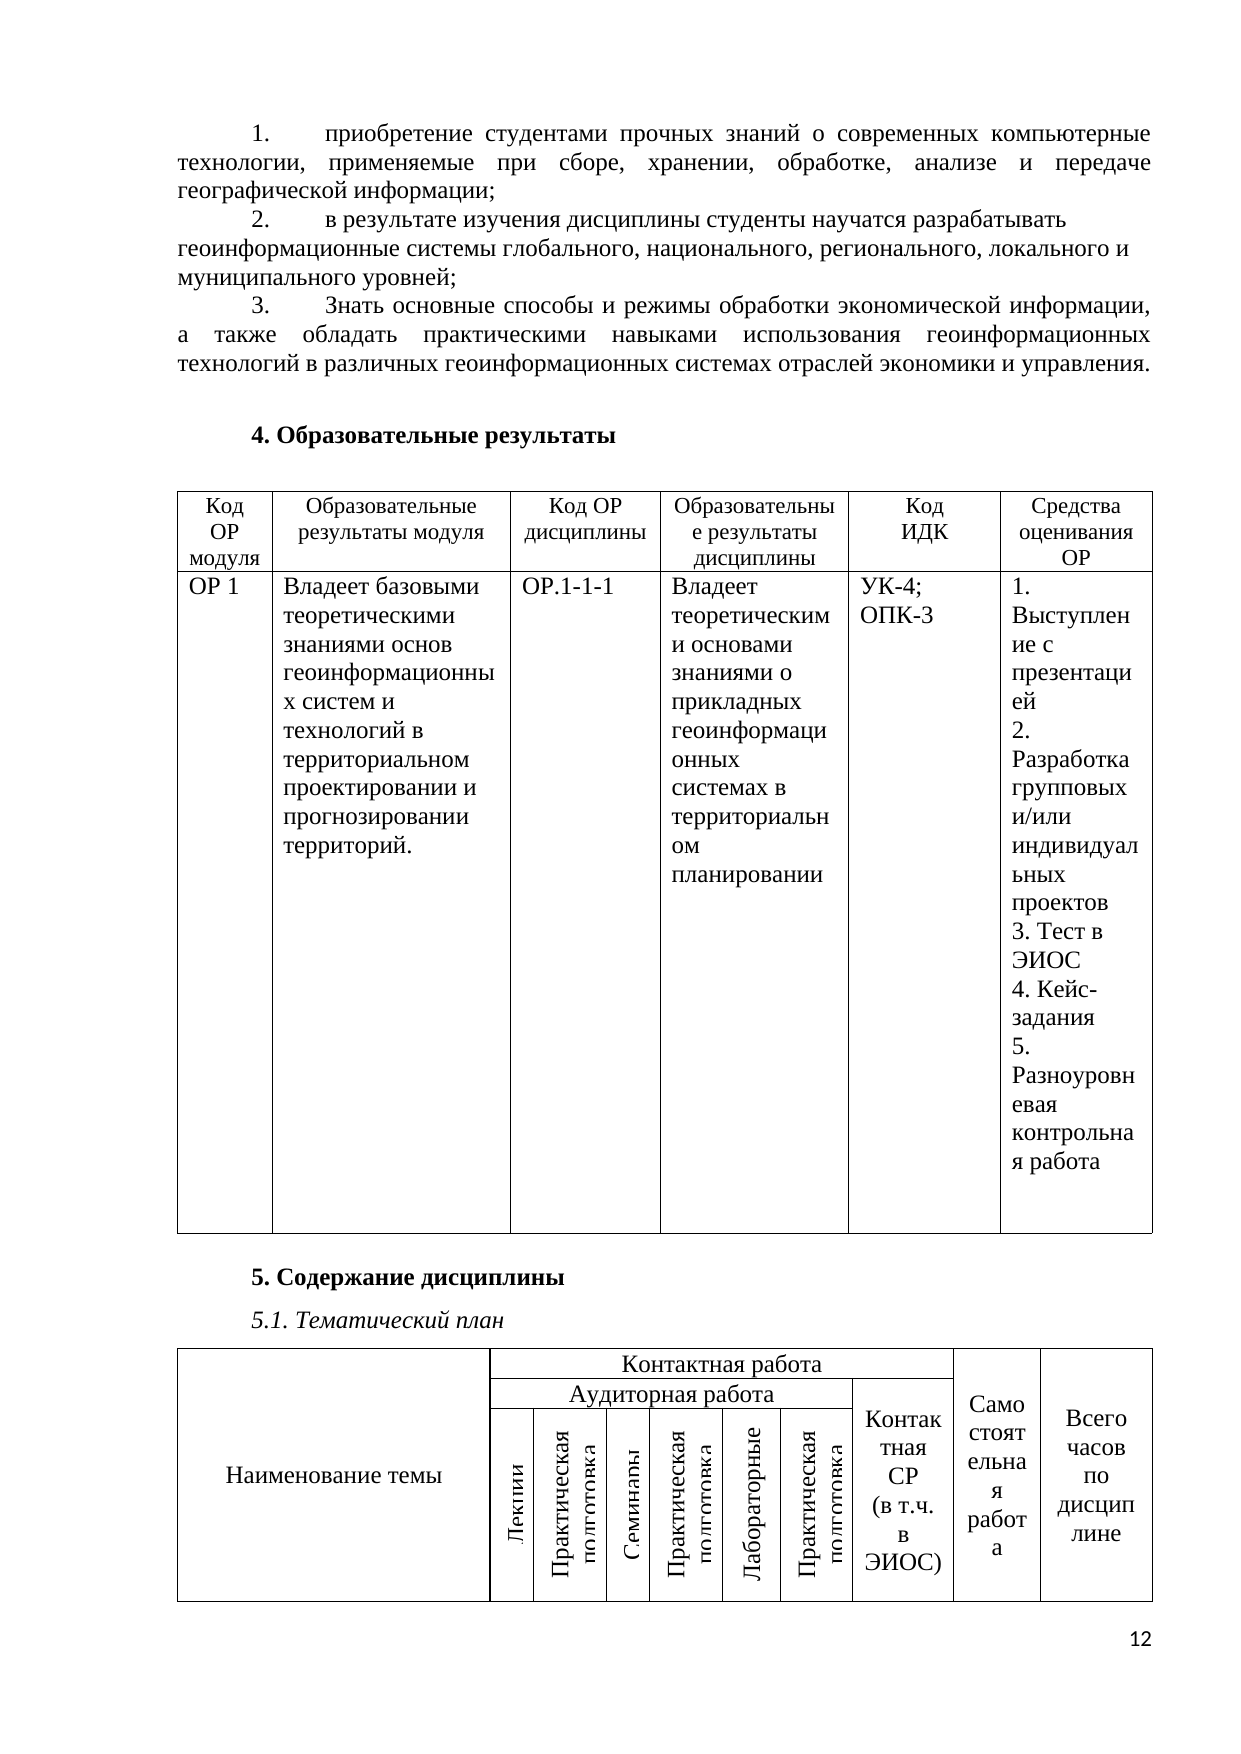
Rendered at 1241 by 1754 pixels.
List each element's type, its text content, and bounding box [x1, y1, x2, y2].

table_header Контактная работа [491, 1349, 953, 1378]
table_header Всего часов по дисциплине [1041, 1349, 1152, 1601]
table_cell Практическая подготовка [534, 1409, 606, 1601]
table_header Код ОР дисциплины [511, 492, 660, 571]
text 5.1. Тематический план [177, 1305, 1152, 1334]
table_header Код ИДК [849, 492, 1000, 571]
table_cell 1. Выступление с презентацией 2. Разработка групповых и/или индивидуальных проектов 3. Тест в ЭИОС 4. Кейс- задания 5. Разноуровневая контрольная работа [1001, 572, 1152, 1232]
list приобретение студентами прочных знаний о современных компьютерные технологии, применяемые при сборе, хранении, обработке, анализе и передаче географической информации; [177, 118, 1152, 204]
table_cell Аудиторная работа [491, 1379, 852, 1408]
table_cell УК-4; ОПК-3 [849, 572, 1000, 1232]
table_header Образовательные результаты дисциплины [661, 492, 848, 571]
table_cell Контактная СР (в т.ч. в ЭИОС) [853, 1379, 953, 1601]
list Знать основные способы и режимы обработки экономической информации, а также обладать практическими навыками использования геоинформационных технологий в различных геоинформационных системах отраслей экономики и управления. [177, 291, 1152, 377]
table_cell Лабораторные [723, 1409, 780, 1601]
table_header Самостоятельная работа [954, 1349, 1040, 1601]
table_header Образовательные результаты модуля [273, 492, 510, 571]
text 5. Содержание дисциплины [177, 1262, 1152, 1291]
table_cell Практическая подготовка [650, 1409, 722, 1601]
table_cell Практическая подготовка [781, 1409, 852, 1601]
table_cell Владеет базовыми теоретическими знаниями основ геоинформационных систем и технологий в территориальном проектировании и прогнозировании территорий. [273, 572, 510, 1232]
table_cell ОР.1-1-1 [511, 572, 660, 1232]
text 4. Образовательные результаты [177, 420, 1152, 449]
list в результате изучения дисциплины студенты научатся разрабатывать геоинформационные системы глобального, национального, регионального, локального и муниципального уровней; [177, 204, 1152, 291]
table_cell Лекции [491, 1409, 533, 1601]
table_header Наименование темы [178, 1349, 489, 1601]
table_header Код ОР модуля [178, 492, 272, 571]
table_header Средства оценивания ОР [1001, 492, 1152, 571]
table_cell ОР 1 [178, 572, 272, 1232]
table_cell Владеет теоретическими основами знаниями о прикладных геоинформационных системах в территориальном планировании [661, 572, 848, 1232]
table_cell Семинары [607, 1409, 649, 1601]
